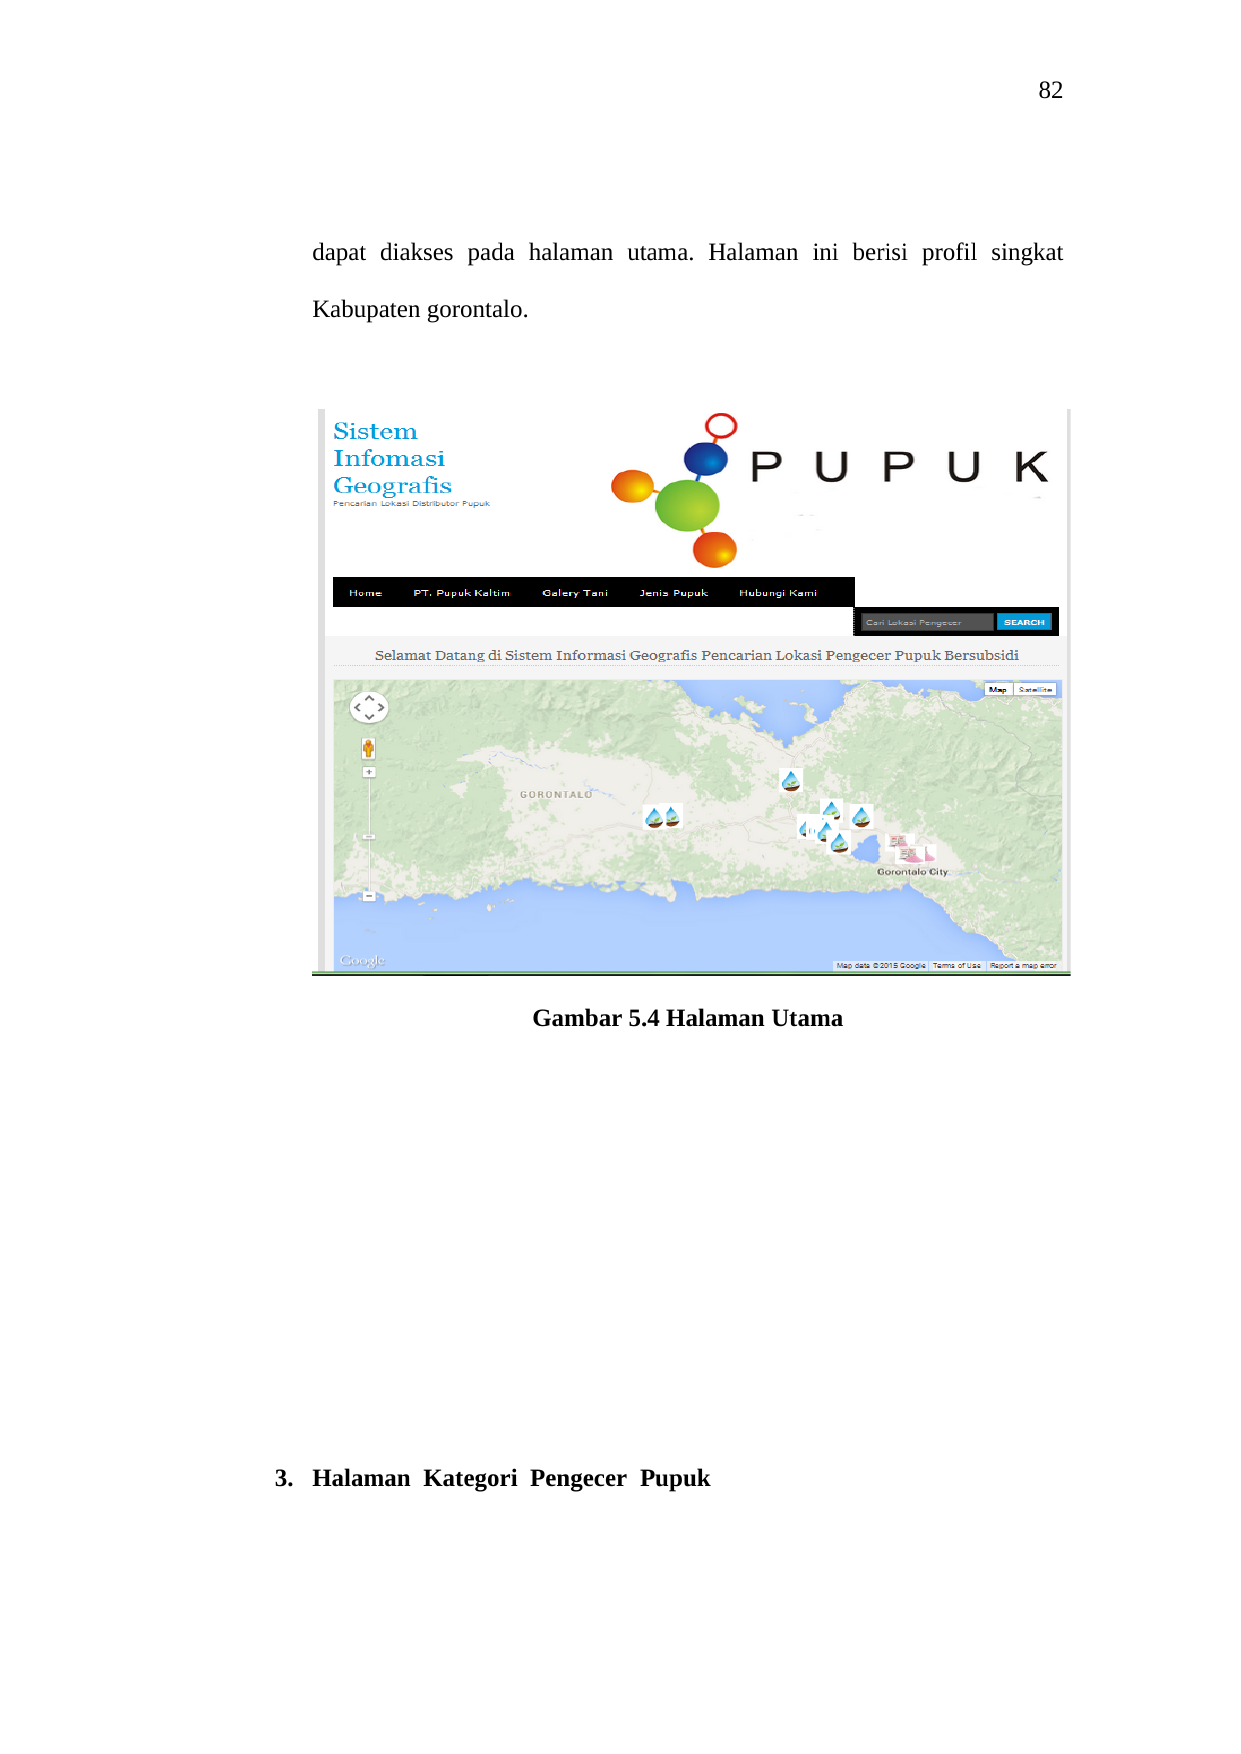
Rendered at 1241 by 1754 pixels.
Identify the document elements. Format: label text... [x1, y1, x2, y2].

picture [312, 409, 1071, 976]
text Gambar 5.4 Halaman Utama [312, 1003, 1063, 1032]
list Halaman Kategori Pengecer Pupuk [274, 1463, 1063, 1492]
